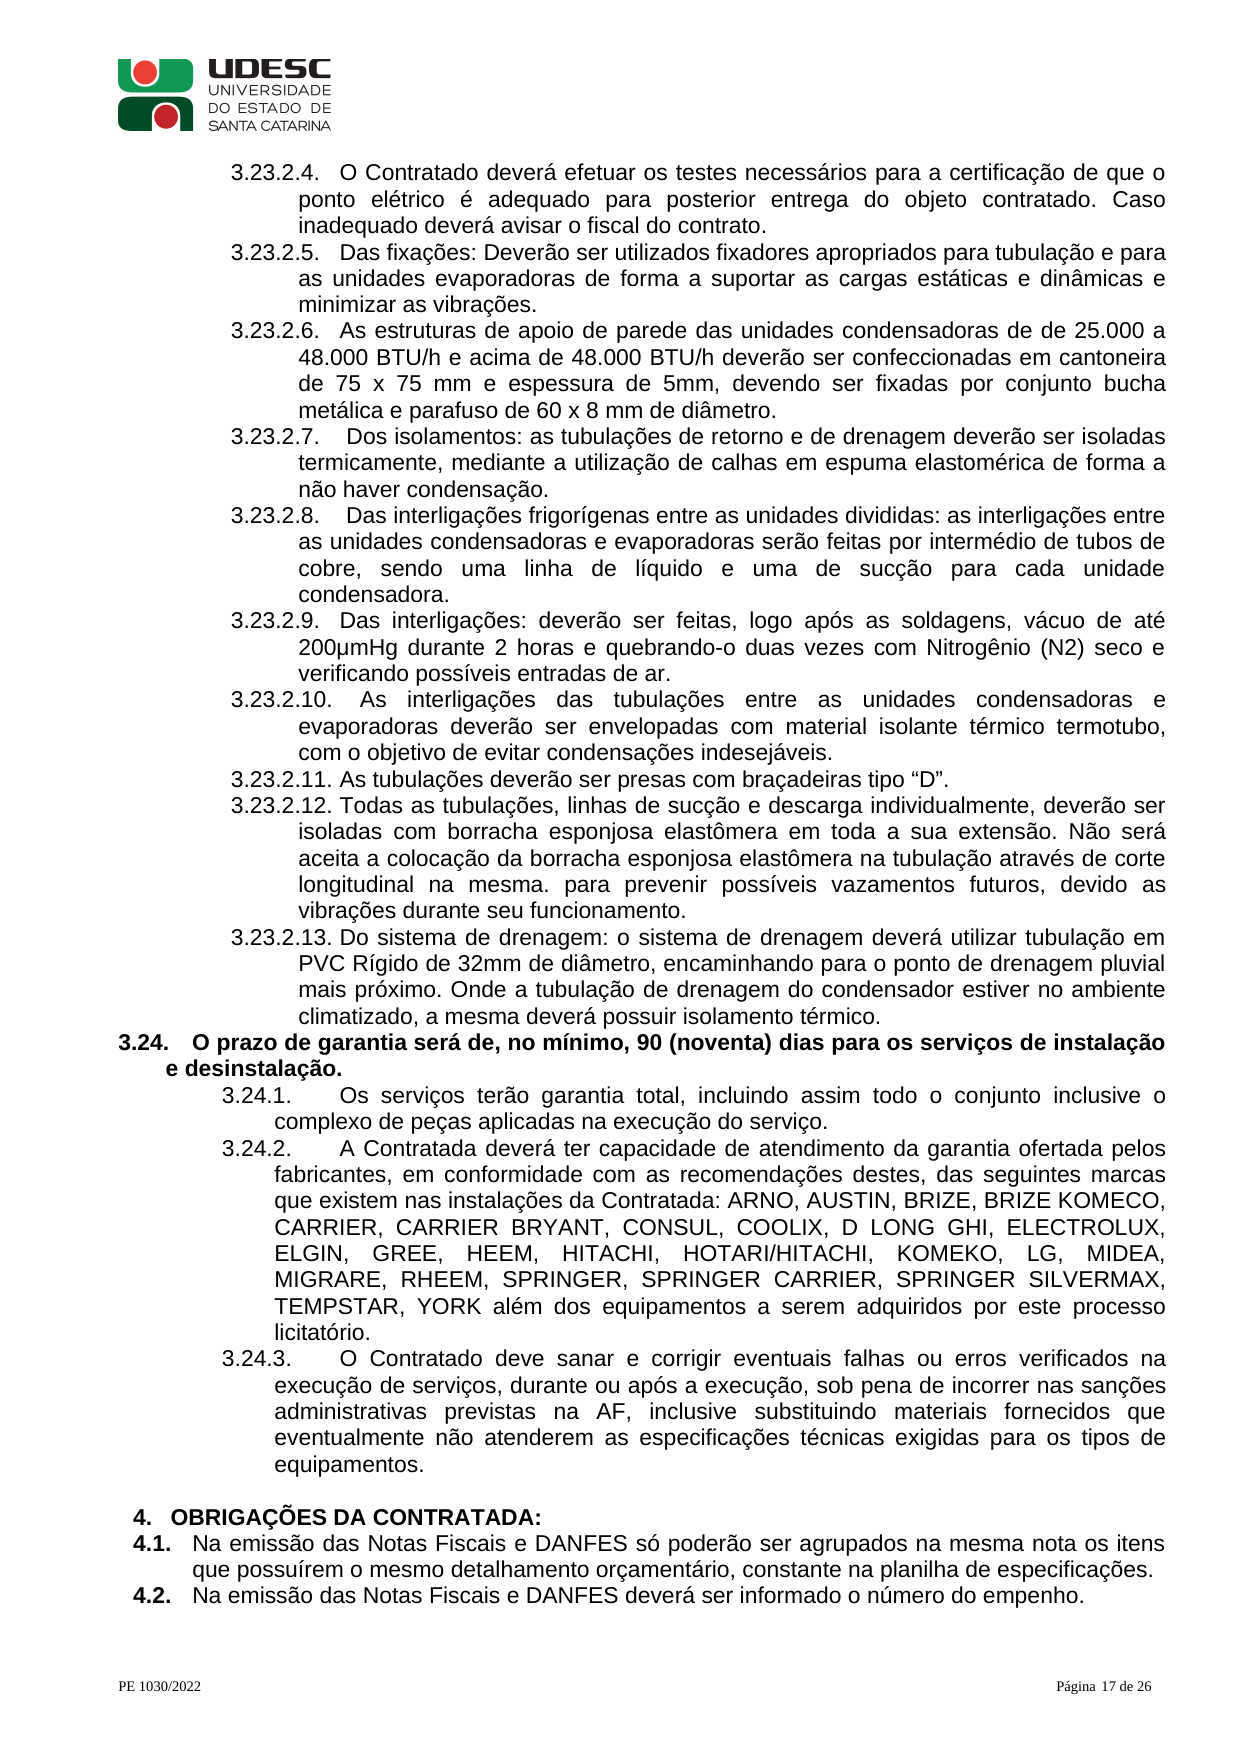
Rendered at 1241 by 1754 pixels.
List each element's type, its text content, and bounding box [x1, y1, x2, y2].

list Todas as tubulações, linhas de sucção e descarga individualmente, deverão ser isoladas com borracha esponjosa elastômera em toda a sua extensão. Não será aceita a colocação da borracha esponjosa elastômera na tubulação através de corte longitudinal na mesma. para prevenir possíveis vazamentos futuros, devido as vibrações durante seu funcionamento. [231, 792, 1166, 924]
list OBRIGAÇÕES DA CONTRATADA: [133, 1503, 1166, 1530]
list A Contratada deverá ter capacidade de atendimento da garantia ofertada pelos fabricantes, em conformidade com as recomendações destes, das seguintes marcas que existem nas instalações da Contratada: ARNO, AUSTIN, BRIZE, BRIZE KOMECO, CARRIER, CARRIER BRYANT, CONSUL, COOLIX, D LONG GHI, ELECTROLUX, ELGIN, GREE, HEEM, HITACHI, HOTARI/HITACHI, KOMEKO, LG, MIDEA, MIGRARE, RHEEM, SPRINGER, SPRINGER CARRIER, SPRINGER SILVERMAX, TEMPSTAR, YORK além dos equipamentos a serem adquiridos por este processo licitatório. [222, 1134, 1166, 1345]
list As interligações das tubulações entre as unidades condensadoras e evaporadoras deverão ser envelopadas com material isolante térmico termotubo, com o objetivo de evitar condensações indesejáveis. [231, 686, 1166, 766]
list Na emissão das Notas Fiscais e DANFES só poderão ser agrupados na mesma nota os itens que possuírem o mesmo detalhamento orçamentário, constante na planilha de especificações. [133, 1530, 1166, 1582]
list Das interligações: deverão ser feitas, logo após as soldagens, vácuo de até 200μmHg durante 2 horas e quebrando-o duas vezes com Nitrogênio (N2) seco e verificando possíveis entradas de ar. [231, 607, 1166, 686]
list O prazo de garantia será de, no mínimo, 90 (noventa) dias para os serviços de instalação e desinstalação. [118, 1029, 1166, 1082]
list Dos isolamentos: as tubulações de retorno e de drenagem deverão ser isoladas termicamente, mediante a utilização de calhas em espuma elastomérica de forma a não haver condensação. [231, 423, 1166, 502]
list Os serviços terão garantia total, incluindo assim todo o conjunto inclusive o complexo de peças aplicadas na execução do serviço. [222, 1082, 1166, 1134]
list Do sistema de drenagem: o sistema de drenagem deverá utilizar tubulação em PVC Rígido de 32mm de diâmetro, encaminhando para o ponto de drenagem pluvial mais próximo. Onde a tubulação de drenagem do condensador estiver no ambiente climatizado, a mesma deverá possuir isolamento térmico. [231, 924, 1166, 1029]
list O Contratado deve sanar e corrigir eventuais falhas ou erros verificados na execução de serviços, durante ou após a execução, sob pena de incorrer nas sanções administrativas previstas na AF, inclusive substituindo materiais fornecidos que eventualmente não atenderem as especificações técnicas exigidas para os tipos de equipamentos. [222, 1345, 1166, 1477]
list Das fixações: Deverão ser utilizados fixadores apropriados para tubulação e para as unidades evaporadoras de forma a suportar as cargas estáticas e dinâmicas e minimizar as vibrações. [231, 238, 1166, 317]
list O Contratado deverá efetuar os testes necessários para a certificação de que o ponto elétrico é adequado para posterior entrega do objeto contratado. Caso inadequado deverá avisar o fiscal do contrato. [231, 159, 1166, 238]
list As tubulações deverão ser presas com braçadeiras tipo “D”. [231, 766, 1166, 792]
picture [118, 59, 331, 131]
list As estruturas de apoio de parede das unidades condensadoras de de 25.000 a 48.000 BTU/h e acima de 48.000 BTU/h deverão ser confeccionadas em cantoneira de 75 x 75 mm e espessura de 5mm, devendo ser fixadas por conjunto bucha metálica e parafuso de 60 x 8 mm de diâmetro. [231, 317, 1166, 423]
list Das interligações frigorígenas entre as unidades divididas: as interligações entre as unidades condensadoras e evaporadoras serão feitas por intermédio de tubos de cobre, sendo uma linha de líquido e uma de sucção para cada unidade condensadora. [231, 502, 1166, 607]
list Na emissão das Notas Fiscais e DANFES deverá ser informado o número do empenho. [133, 1582, 1166, 1609]
